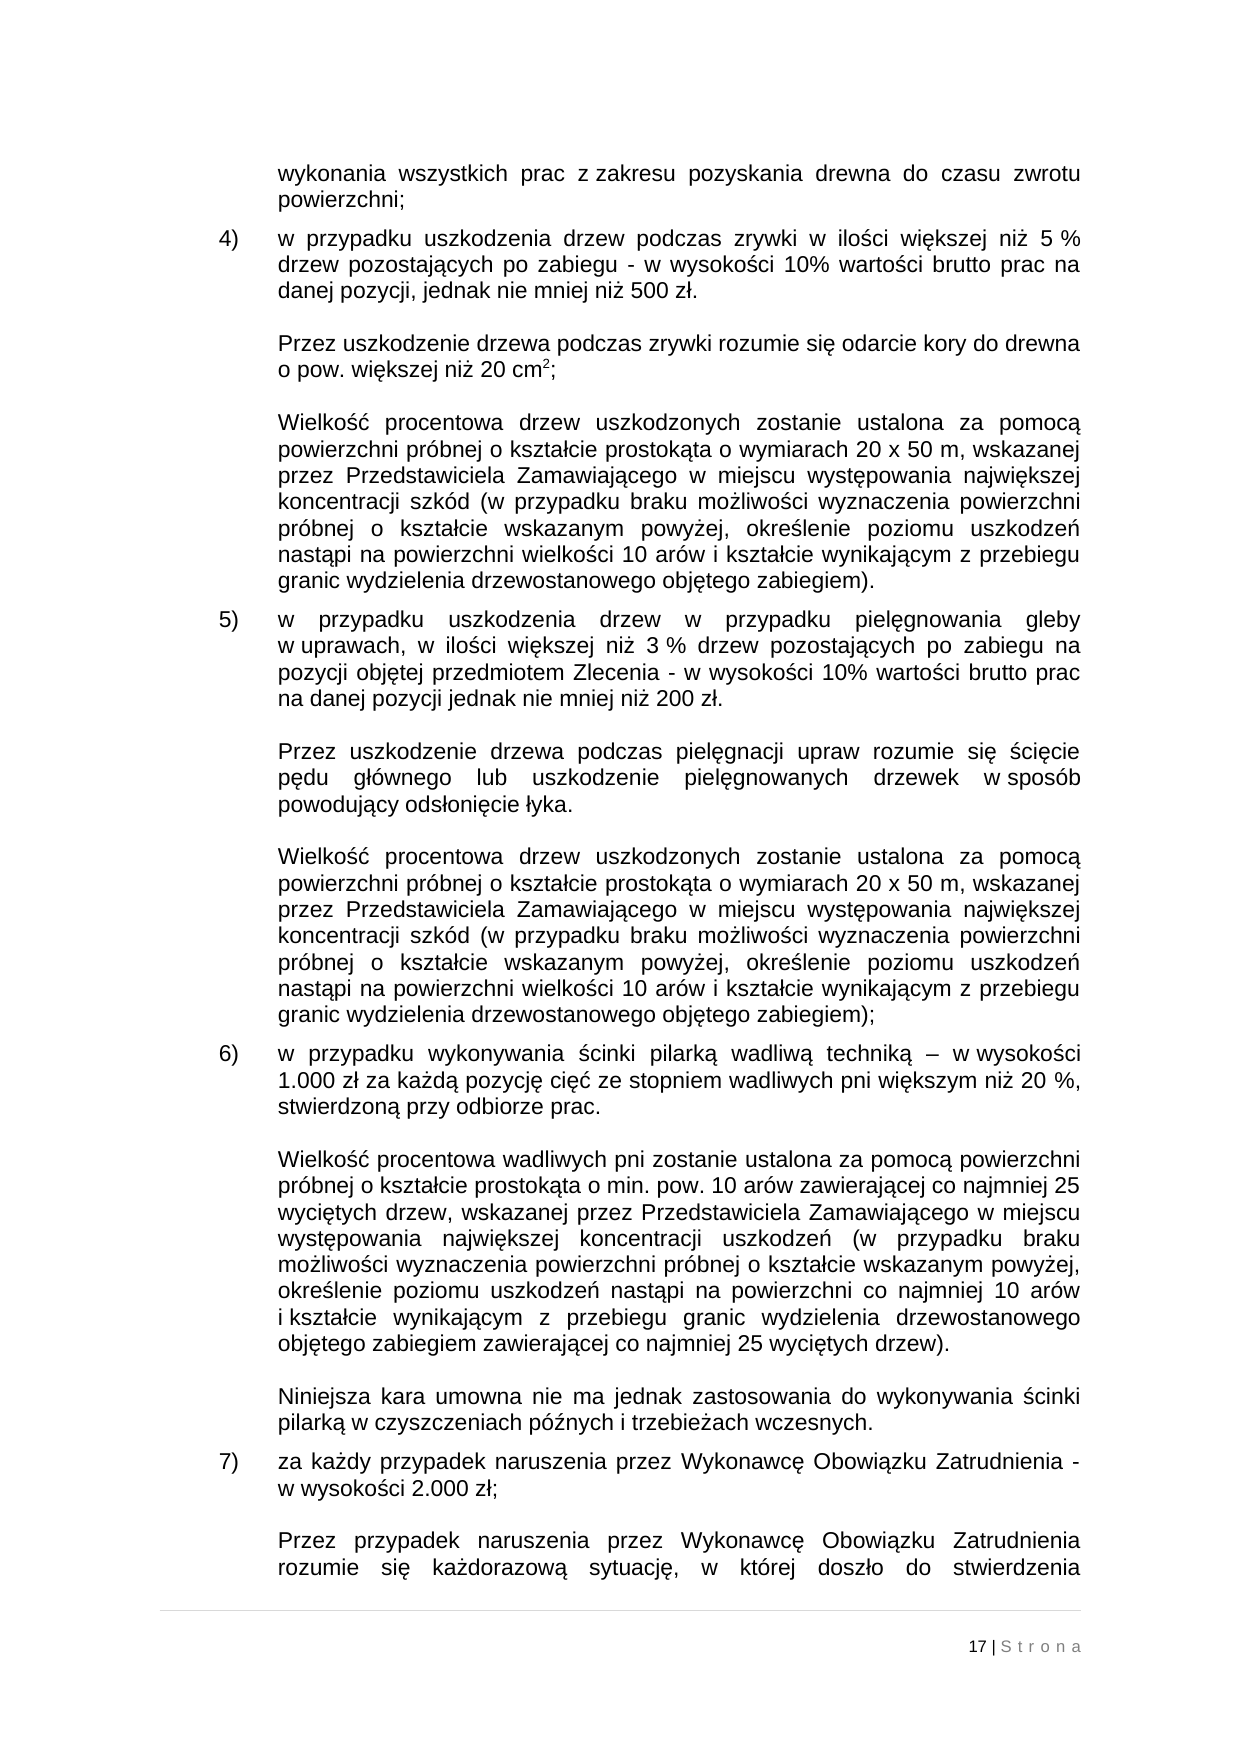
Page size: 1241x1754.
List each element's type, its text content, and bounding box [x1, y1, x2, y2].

list w przypadku wykonywania ścinki pilarką wadliwą techniką – w wysokości 1.000 zł za każdą pozycję cięć ze stopniem wadliwych pni większym niż 20 %, stwierdzoną przy odbiorze prac. Wielkość procentowa wadliwych pni zostanie ustalona za pomocą powierzchni próbnej o kształcie prostokąta o min. pow. 10 arów zawierającej co najmniej 25 wyciętych drzew, wskazanej przez Przedstawiciela Zamawiającego w miejscu występowania największej koncentracji uszkodzeń (w przypadku braku możliwości wyznaczenia powierzchni próbnej o kształcie wskazanym powyżej, określenie poziomu uszkodzeń nastąpi na powierzchni co najmniej 10 arów i kształcie wynikającym z przebiegu granic wydzielenia drzewostanowego objętego zabiegiem zawierającej co najmniej 25 wyciętych drzew). Niniejsza kara umowna nie ma jednak zastosowania do wykonywania ścinki pilarką w czyszczeniach późnych i trzebieżach wczesnych. [218, 1040, 1081, 1436]
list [218, 1448, 1081, 1580]
list w przypadku uszkodzenia drzew w przypadku pielęgnowania gleby w uprawach, w ilości większej niż 3 % drzew pozostających po zabiegu na pozycji objętej przedmiotem Zlecenia - w wysokości 10% wartości brutto prac na danej pozycji jednak nie mniej niż 200 zł. Przez uszkodzenie drzewa podczas pielęgnacji upraw rozumie się ścięcie pędu głównego lub uszkodzenie pielęgnowanych drzewek w sposób powodujący odsłonięcie łyka. Wielkość procentowa drzew uszkodzonych zostanie ustalona za pomocą powierzchni próbnej o kształcie prostokąta o wymiarach 20 x 50 m, wskazanej przez Przedstawiciela Zamawiającego w miejscu występowania największej koncentracji szkód (w przypadku braku możliwości wyznaczenia powierzchni próbnej o kształcie wskazanym powyżej, określenie poziomu uszkodzeń nastąpi na powierzchni wielkości 10 arów i kształcie wynikającym z przebiegu granic wydzielenia drzewostanowego objętego zabiegiem); [218, 606, 1081, 1028]
list w przypadku uszkodzenia drzew podczas zrywki w ilości większej niż 5 % drzew pozostających po zabiegu - w wysokości 10% wartości brutto prac na danej pozycji, jednak nie mniej niż 500 zł. Przez uszkodzenie drzewa podczas zrywki rozumie się odarcie kory do drewna o pow. większej niż 20 cm2; Wielkość procentowa drzew uszkodzonych zostanie ustalona za pomocą powierzchni próbnej o kształcie prostokąta o wymiarach 20 x 50 m, wskazanej przez Przedstawiciela Zamawiającego w miejscu występowania największej koncentracji szkód (w przypadku braku możliwości wyznaczenia powierzchni próbnej o kształcie wskazanym powyżej, określenie poziomu uszkodzeń nastąpi na powierzchni wielkości 10 arów i kształcie wynikającym z przebiegu granic wydzielenia drzewostanowego objętego zabiegiem). [218, 225, 1081, 594]
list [218, 159, 1081, 212]
